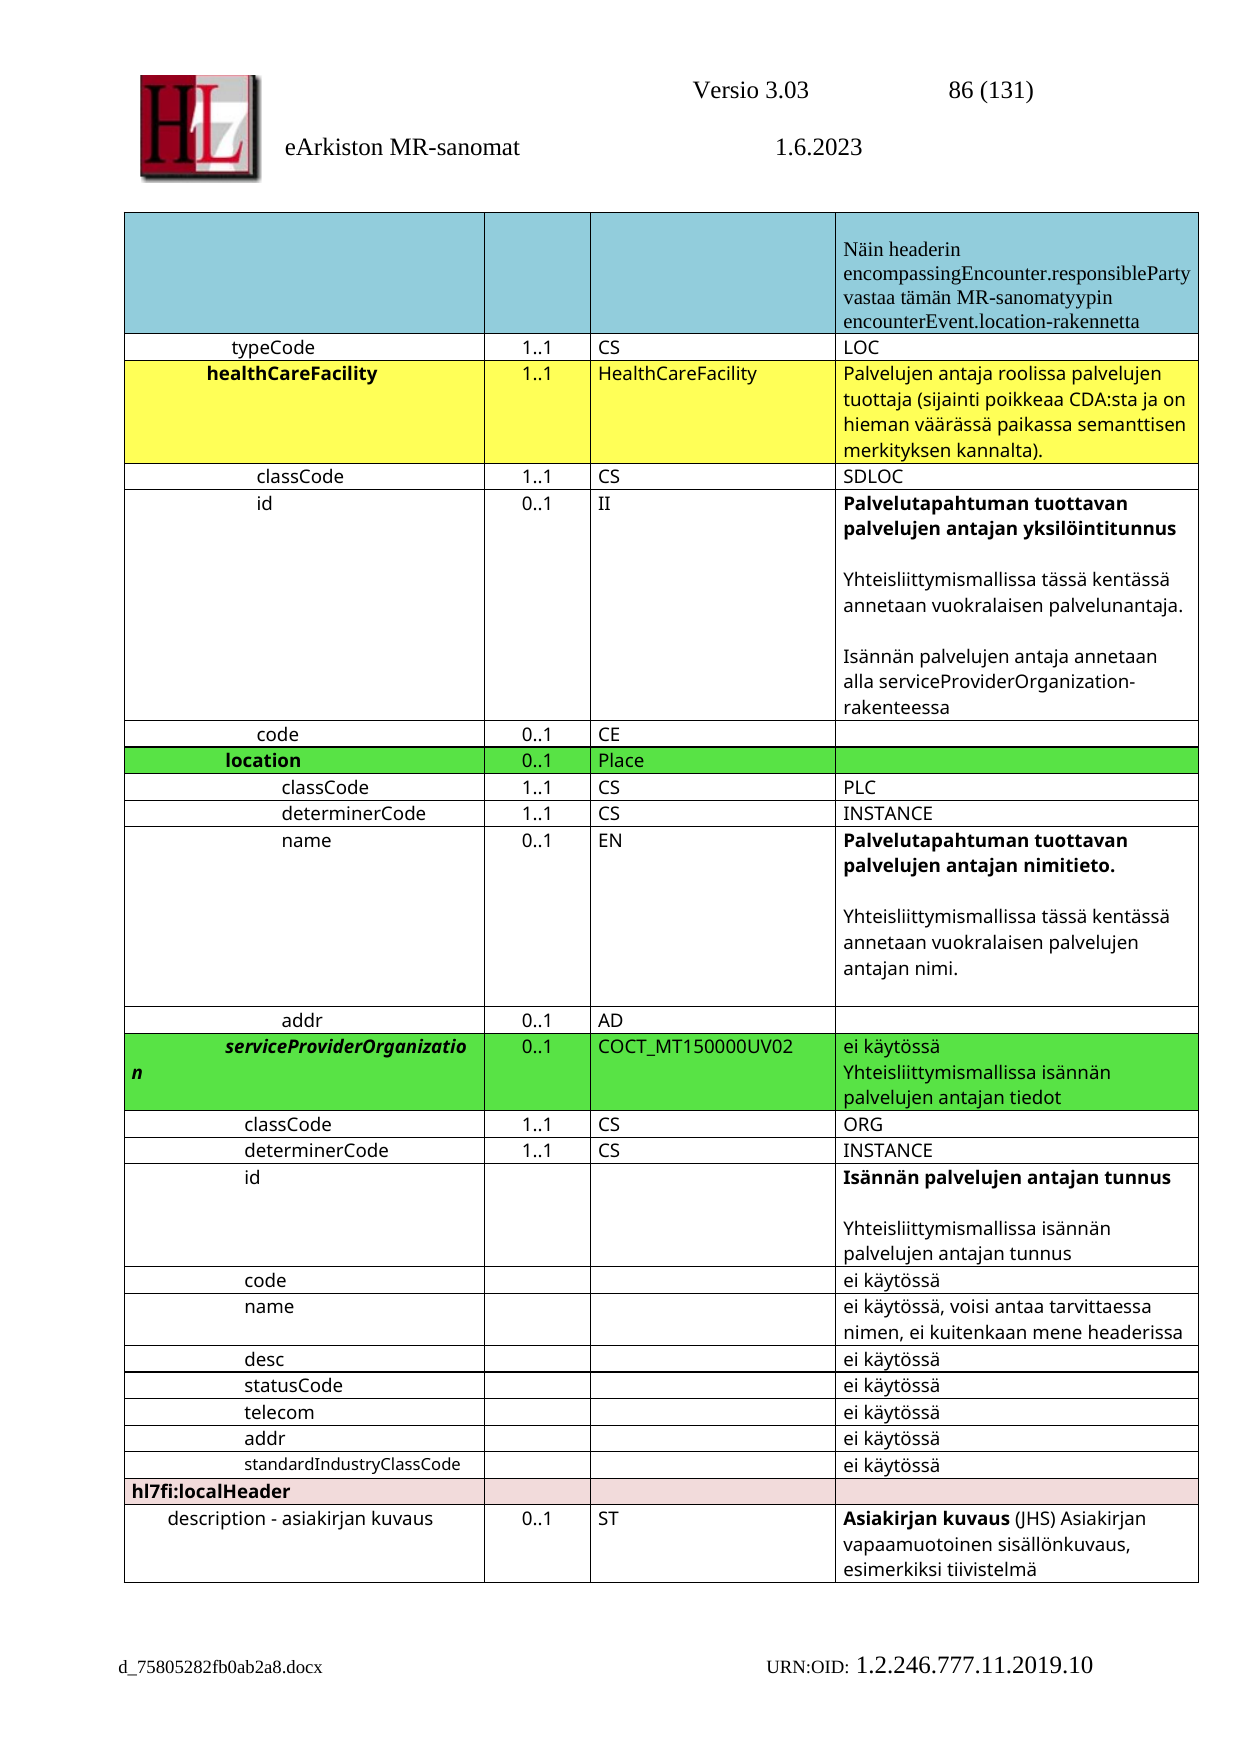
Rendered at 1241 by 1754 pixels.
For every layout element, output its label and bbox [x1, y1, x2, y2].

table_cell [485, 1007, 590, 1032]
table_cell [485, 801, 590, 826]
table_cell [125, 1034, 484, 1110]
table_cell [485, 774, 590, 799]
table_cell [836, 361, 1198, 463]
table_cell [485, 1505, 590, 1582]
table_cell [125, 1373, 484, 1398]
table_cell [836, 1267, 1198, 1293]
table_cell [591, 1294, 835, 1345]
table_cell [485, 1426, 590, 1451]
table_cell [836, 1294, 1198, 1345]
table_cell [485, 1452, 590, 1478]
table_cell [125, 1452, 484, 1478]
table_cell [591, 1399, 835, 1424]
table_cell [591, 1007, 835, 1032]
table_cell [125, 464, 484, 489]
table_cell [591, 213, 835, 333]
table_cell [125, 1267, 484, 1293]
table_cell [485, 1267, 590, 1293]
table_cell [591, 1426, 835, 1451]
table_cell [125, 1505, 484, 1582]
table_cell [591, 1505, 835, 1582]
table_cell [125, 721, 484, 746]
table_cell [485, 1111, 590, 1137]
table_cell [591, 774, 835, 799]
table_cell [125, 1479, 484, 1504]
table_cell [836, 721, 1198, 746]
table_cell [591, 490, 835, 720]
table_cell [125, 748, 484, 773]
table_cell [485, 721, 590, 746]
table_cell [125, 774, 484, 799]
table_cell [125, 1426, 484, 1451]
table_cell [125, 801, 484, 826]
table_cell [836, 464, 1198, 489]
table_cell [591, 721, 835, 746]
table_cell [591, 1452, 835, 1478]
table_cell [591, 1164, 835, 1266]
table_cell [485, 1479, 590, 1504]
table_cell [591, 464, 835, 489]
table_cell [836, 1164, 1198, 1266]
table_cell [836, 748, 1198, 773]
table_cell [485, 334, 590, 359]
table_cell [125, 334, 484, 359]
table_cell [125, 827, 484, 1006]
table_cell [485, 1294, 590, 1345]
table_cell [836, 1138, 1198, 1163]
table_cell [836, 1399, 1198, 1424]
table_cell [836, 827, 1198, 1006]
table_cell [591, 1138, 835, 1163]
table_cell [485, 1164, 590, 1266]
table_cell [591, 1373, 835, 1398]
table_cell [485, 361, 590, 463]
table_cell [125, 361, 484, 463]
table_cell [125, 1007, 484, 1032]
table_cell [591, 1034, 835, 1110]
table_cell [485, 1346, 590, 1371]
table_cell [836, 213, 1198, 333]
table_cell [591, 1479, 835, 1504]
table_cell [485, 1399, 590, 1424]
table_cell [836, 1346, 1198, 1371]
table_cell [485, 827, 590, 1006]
picture [140, 75, 263, 183]
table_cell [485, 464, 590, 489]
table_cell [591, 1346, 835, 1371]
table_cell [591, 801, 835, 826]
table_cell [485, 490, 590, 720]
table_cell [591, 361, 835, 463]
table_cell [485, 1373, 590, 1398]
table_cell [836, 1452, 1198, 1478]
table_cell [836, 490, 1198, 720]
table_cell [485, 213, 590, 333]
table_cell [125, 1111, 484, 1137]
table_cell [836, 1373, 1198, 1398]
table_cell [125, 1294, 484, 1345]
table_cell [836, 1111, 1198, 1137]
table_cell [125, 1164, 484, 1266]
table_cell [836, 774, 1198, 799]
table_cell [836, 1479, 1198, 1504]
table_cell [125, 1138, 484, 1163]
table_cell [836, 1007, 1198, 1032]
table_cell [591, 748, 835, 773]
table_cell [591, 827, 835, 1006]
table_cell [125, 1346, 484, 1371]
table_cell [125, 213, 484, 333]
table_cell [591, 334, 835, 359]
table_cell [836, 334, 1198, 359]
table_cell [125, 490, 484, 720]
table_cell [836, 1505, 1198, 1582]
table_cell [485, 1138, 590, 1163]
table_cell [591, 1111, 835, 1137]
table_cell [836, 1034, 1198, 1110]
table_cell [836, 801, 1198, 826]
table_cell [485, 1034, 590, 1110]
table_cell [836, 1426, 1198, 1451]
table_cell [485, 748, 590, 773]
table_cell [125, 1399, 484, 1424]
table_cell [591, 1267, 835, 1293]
